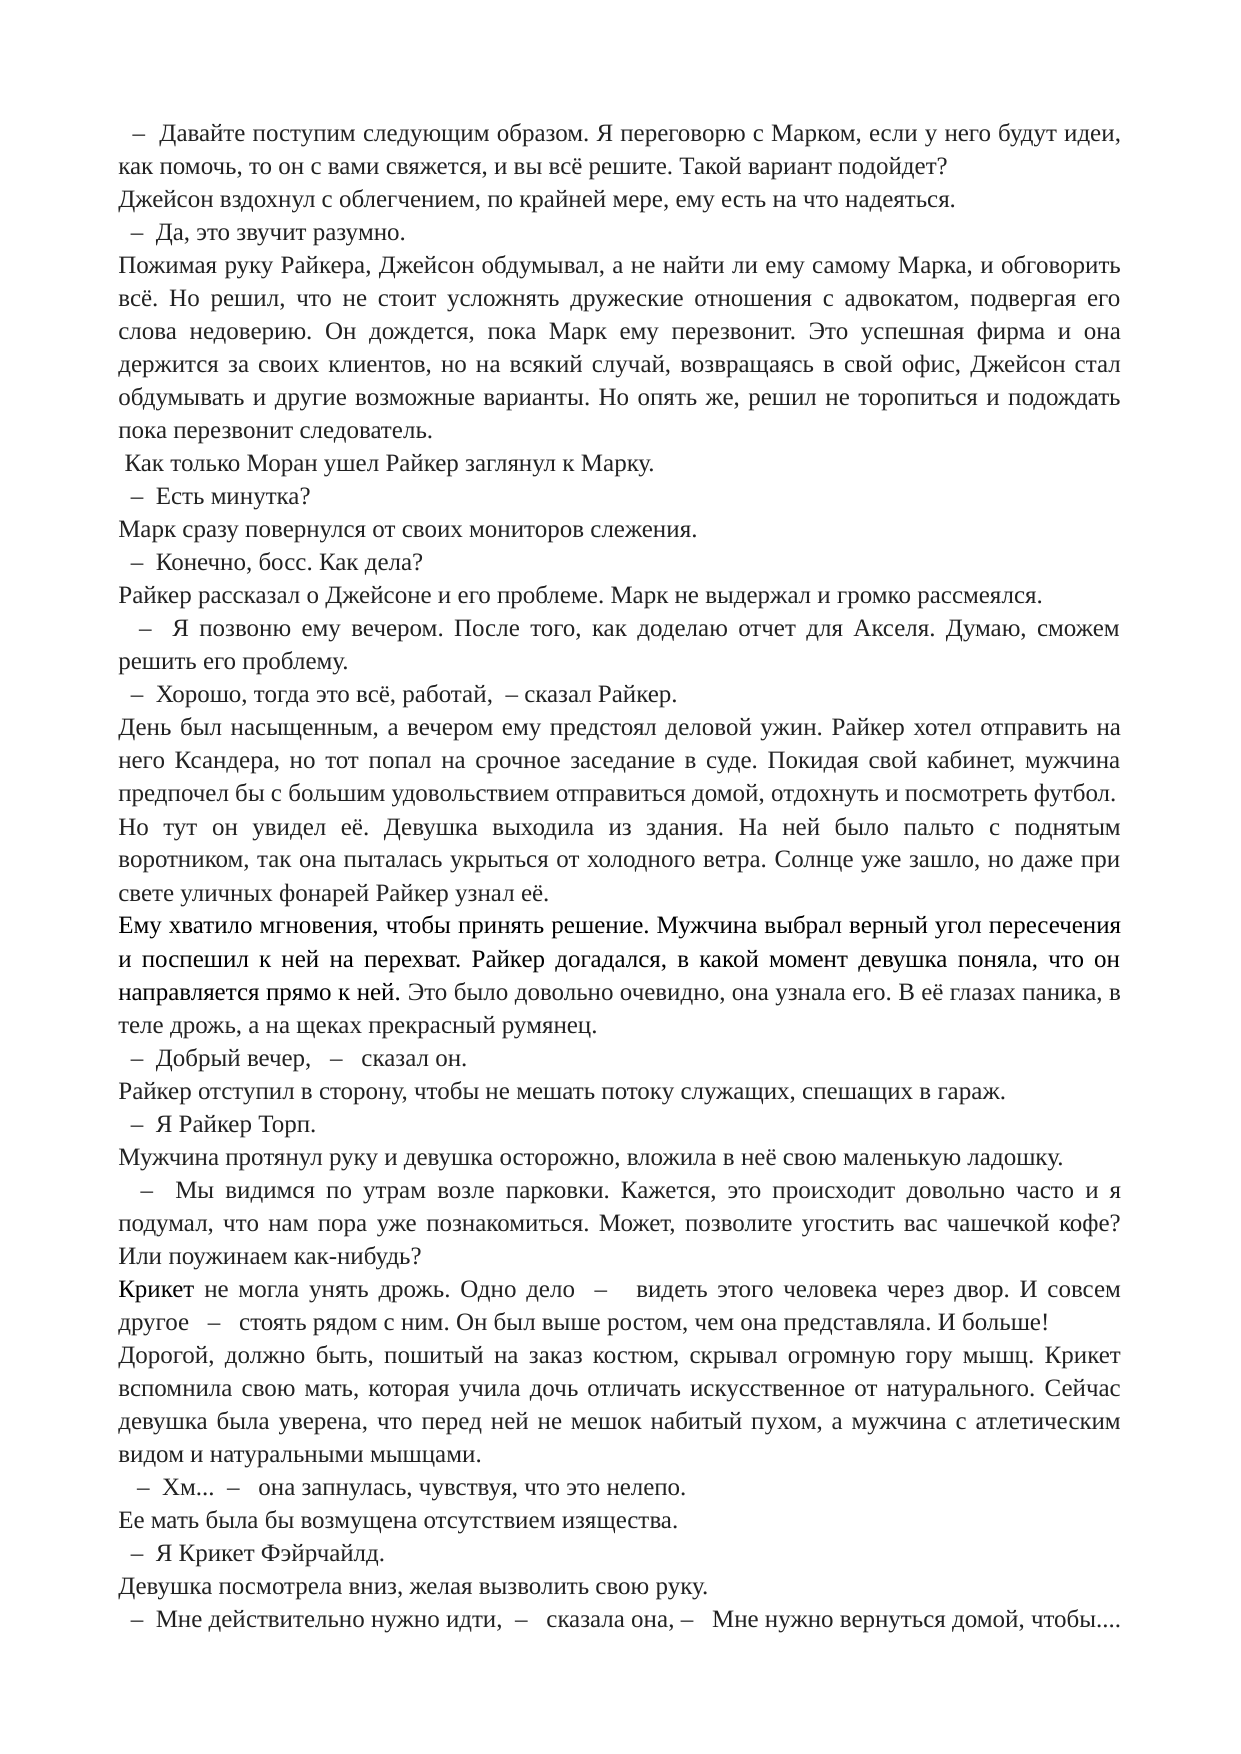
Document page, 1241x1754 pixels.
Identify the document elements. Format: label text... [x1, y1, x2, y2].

text Как только Моран ушел Райкер заглянул к Марку. [118, 448, 1122, 477]
text – Добрый вечер, – сказал он. [118, 1043, 1122, 1071]
text Мужчина протянул руку и девушка осторожно, вложила в неё свою маленькую ладошку. [118, 1142, 1122, 1171]
text День был насыщенным, а вечером ему предстоял деловой ужин. Райкер хотел отправить на него Ксандера, но тот попал на срочное заседание в суде. Покидая свой кабинет, мужчина предпочел бы с большим удовольствием отправиться домой, отдохнуть и посмотреть футбол. [118, 712, 1122, 807]
text – Есть минутка? [118, 481, 1122, 510]
text – Я Крикет Фэйрчайлд. [118, 1538, 1122, 1567]
text – Я позвоню ему вечером. После того, как доделаю отчет для Акселя. Думаю, сможем решить его проблему. [118, 613, 1122, 675]
text – Мы видимся по утрам возле парковки. Кажется, это происходит довольно часто и я подумал, что нам пора уже познакомиться. Может, позволите угостить вас чашечкой кофе? Или поужинаем как-нибудь? [118, 1175, 1122, 1269]
text Ему хватило мгновения, чтобы принять решение. Мужчина выбрал верный угол пересечения и поспешил к ней на перехват. Райкер догадался, в какой момент девушка поняла, что он направляется прямо к ней. Это было довольно очевидно, она узнала его. В её глазах паника, в теле дрожь, а на щеках прекрасный румянец. [118, 911, 1122, 1038]
text Девушка посмотрела вниз, желая вызволить свою руку. [118, 1571, 1122, 1600]
text Пожимая руку Райкера, Джейсон обдумывал, а не найти ли ему самому Марка, и обговорить всё. Но решил, что не стоит усложнять дружеские отношения с адвокатом, подвергая его слова недоверию. Он дождется, пока Марк ему перезвонит. Это успешная фирма и она держится за своих клиентов, но на всякий случай, возвращаясь в свой офис, Джейсон стал обдумывать и другие возможные варианты. Но опять же, решил не торопиться и подождать пока перезвонит следователь. [118, 250, 1122, 444]
text Джейсон вздохнул с облегчением, по крайней мере, ему есть на что надеяться. [118, 184, 1122, 213]
text Но тут он увидел её. Девушка выходила из здания. На ней было пальто с поднятым воротником, так она пыталась укрыться от холодного ветра. Солнце уже зашло, но даже при свете уличных фонарей Райкер узнал её. [118, 812, 1122, 906]
text – Давайте поступим следующим образом. Я переговорю с Марком, если у него будут идеи, как помочь, то он с вами свяжется, и вы всё решите. Такой вариант подойдет? [118, 118, 1122, 180]
text – Я Райкер Торп. [118, 1109, 1122, 1137]
text – Да, это звучит разумно. [118, 217, 1122, 246]
text Дорогой, должно быть, пошитый на заказ костюм, скрывал огромную гору мышц. Крикет вспомнила свою мать, которая учила дочь отличать искусственное от натурального. Сейчас девушка была уверена, что перед ней не мешок набитый пухом, а мужчина с атлетическим видом и натуральными мышцами. [118, 1340, 1122, 1468]
text Крикет не могла унять дрожь. Одно дело – видеть этого человека через двор. И совсем другое – стоять рядом с ним. Он был выше ростом, чем она представляла. И больше! [118, 1274, 1122, 1336]
text – Хорошо, тогда это всё, работай, – сказал Райкер. [118, 679, 1122, 708]
text – Хм... – она запнулась, чувствуя, что это нелепо. [118, 1472, 1122, 1501]
text Райкер рассказал о Джейсоне и его проблеме. Марк не выдержал и громко рассмеялся. [118, 580, 1122, 609]
text Ее мать была бы возмущена отсутствием изящества. [118, 1505, 1122, 1534]
text – Мне действительно нужно идти, – сказала она, – Мне нужно вернуться домой, чтобы.... [118, 1604, 1122, 1633]
text Райкер отступил в сторону, чтобы не мешать потоку служащих, спешащих в гараж. [118, 1076, 1122, 1104]
text Марк сразу повернулся от своих мониторов слежения. [118, 514, 1122, 543]
text – Конечно, босс. Как дела? [118, 547, 1122, 576]
